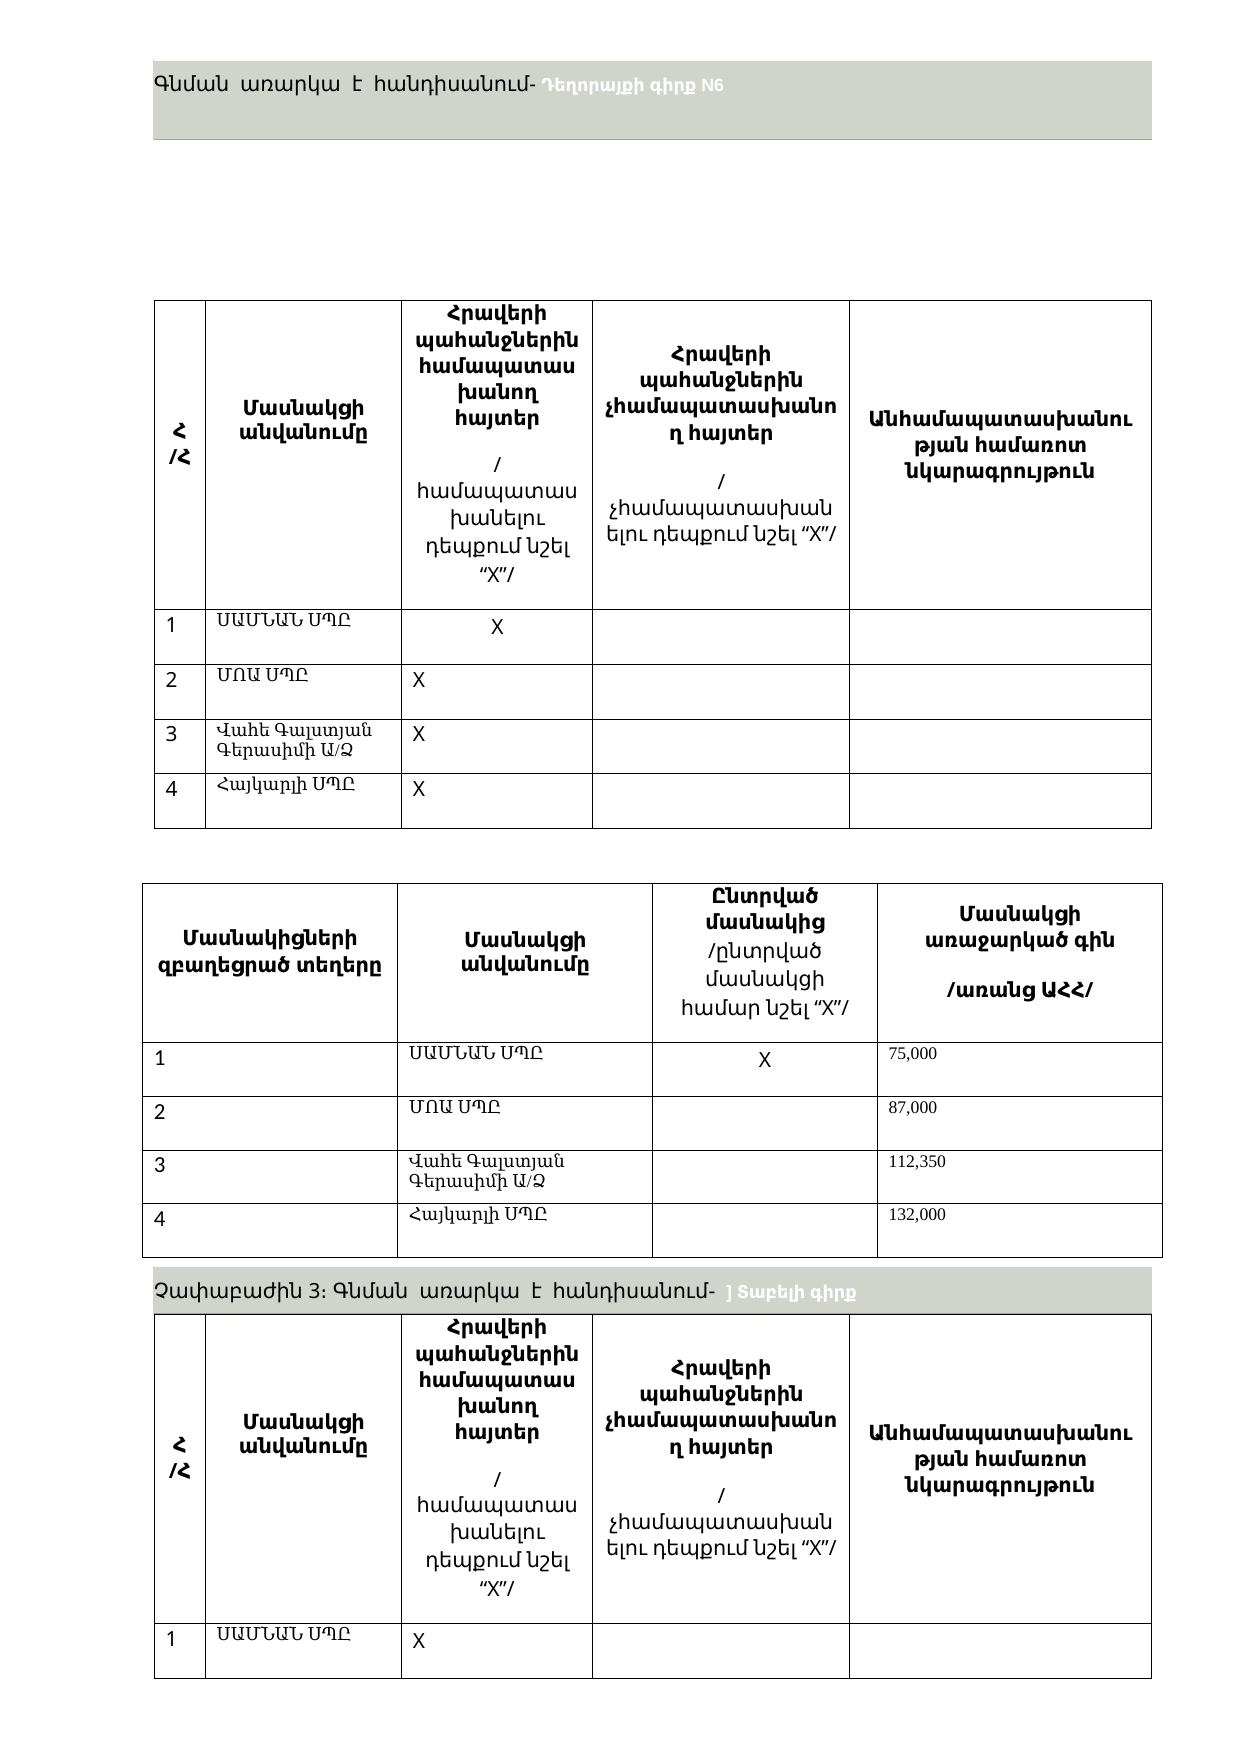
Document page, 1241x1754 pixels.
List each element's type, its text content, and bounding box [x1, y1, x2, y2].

table_header Մասնակցի անվանումը [206, 1315, 401, 1623]
table_cell Հայկարլի ՍՊԸ [398, 1204, 652, 1257]
table_cell X [402, 774, 592, 828]
table_cell X [402, 665, 592, 718]
table_cell [850, 610, 1151, 664]
table_cell Վահե Գալստյան Գերասիմի Ա/Ձ [398, 1151, 652, 1203]
table_cell 132,000 [878, 1204, 1162, 1257]
table_cell 1 [155, 610, 205, 664]
table_cell [593, 774, 849, 828]
table_cell [653, 1204, 877, 1257]
table_header Հ/Հ [155, 1315, 205, 1623]
table_cell [593, 1624, 849, 1678]
table_header Հ/Հ [155, 301, 205, 609]
table_cell X [402, 1624, 592, 1678]
table_cell 4 [143, 1204, 397, 1257]
table_cell ՄՈԱ ՍՊԸ [398, 1097, 652, 1149]
table_header Անհամապատասխանության համառոտ նկարագրույթուն [850, 301, 1151, 609]
table_cell 2 [143, 1097, 397, 1149]
table_cell X [402, 610, 592, 664]
text Գնման առարկա է հանդիսանում- Դեղորայքի գիրք N6 [153, 60, 1152, 95]
table_cell 1 [155, 1624, 205, 1678]
table_cell X [653, 1043, 877, 1096]
table_header Մասնակցի առաջարկած գին /առանց ԱՀՀ/ [878, 884, 1162, 1042]
table_cell 3 [143, 1151, 397, 1203]
table_cell [593, 720, 849, 773]
table_cell 1 [143, 1043, 397, 1096]
table_cell X [402, 720, 592, 773]
table_cell Հայկարլի ՍՊԸ [206, 774, 401, 828]
table_cell [593, 665, 849, 718]
table_header Մասնակիցների զբաղեցրած տեղերը [143, 884, 397, 1042]
table_cell 112,350 [878, 1151, 1162, 1203]
table_header Մասնակցի անվանումը [206, 301, 401, 609]
table_cell 2 [155, 665, 205, 718]
table_cell [850, 720, 1151, 773]
table_cell [653, 1151, 877, 1203]
table_header Հրավերի պահանջներին համապատասխանող հայտեր /համապատասխանելու դեպքում նշել “X”/ [402, 1315, 592, 1623]
text Չափաբաժին 3։ Գնման առարկա է հանդիսանում- ] Տաբելի գիրք [153, 1267, 1152, 1314]
table_cell 3 [155, 720, 205, 773]
table_cell [850, 665, 1151, 718]
table_header Անհամապատասխանության համառոտ նկարագրույթուն [850, 1315, 1151, 1623]
table_header Հրավերի պահանջներին չհամապատասխանող հայտեր /չհամապատասխանելու դեպքում նշել “X”/ [593, 301, 849, 609]
table_cell [850, 774, 1151, 828]
table_cell Վահե Գալստյան Գերասիմի Ա/Ձ [206, 720, 401, 773]
table_cell [593, 610, 849, 664]
table_header Ընտրված մասնակից /ընտրված մասնակցի համար նշել “X”/ [653, 884, 877, 1042]
table_cell ՍԱՄՆԱՆ ՍՊԸ [398, 1043, 652, 1096]
table_cell ՍԱՄՆԱՆ ՍՊԸ [206, 610, 401, 664]
table_cell 87,000 [878, 1097, 1162, 1149]
table_cell 75,000 [878, 1043, 1162, 1096]
table_header Հրավերի պահանջներին համապատասխանող հայտեր /համապատասխանելու դեպքում նշել “X”/ [402, 301, 592, 609]
table_cell ՄՈԱ ՍՊԸ [206, 665, 401, 718]
table_cell 4 [155, 774, 205, 828]
table_cell [653, 1097, 877, 1149]
table_header Հրավերի պահանջներին չհամապատասխանող հայտեր /չհամապատասխանելու դեպքում նշել “X”/ [593, 1315, 849, 1623]
table_cell [850, 1624, 1151, 1678]
table_cell ՍԱՄՆԱՆ ՍՊԸ [206, 1624, 401, 1678]
table_header Մասնակցի անվանումը [398, 884, 652, 1042]
